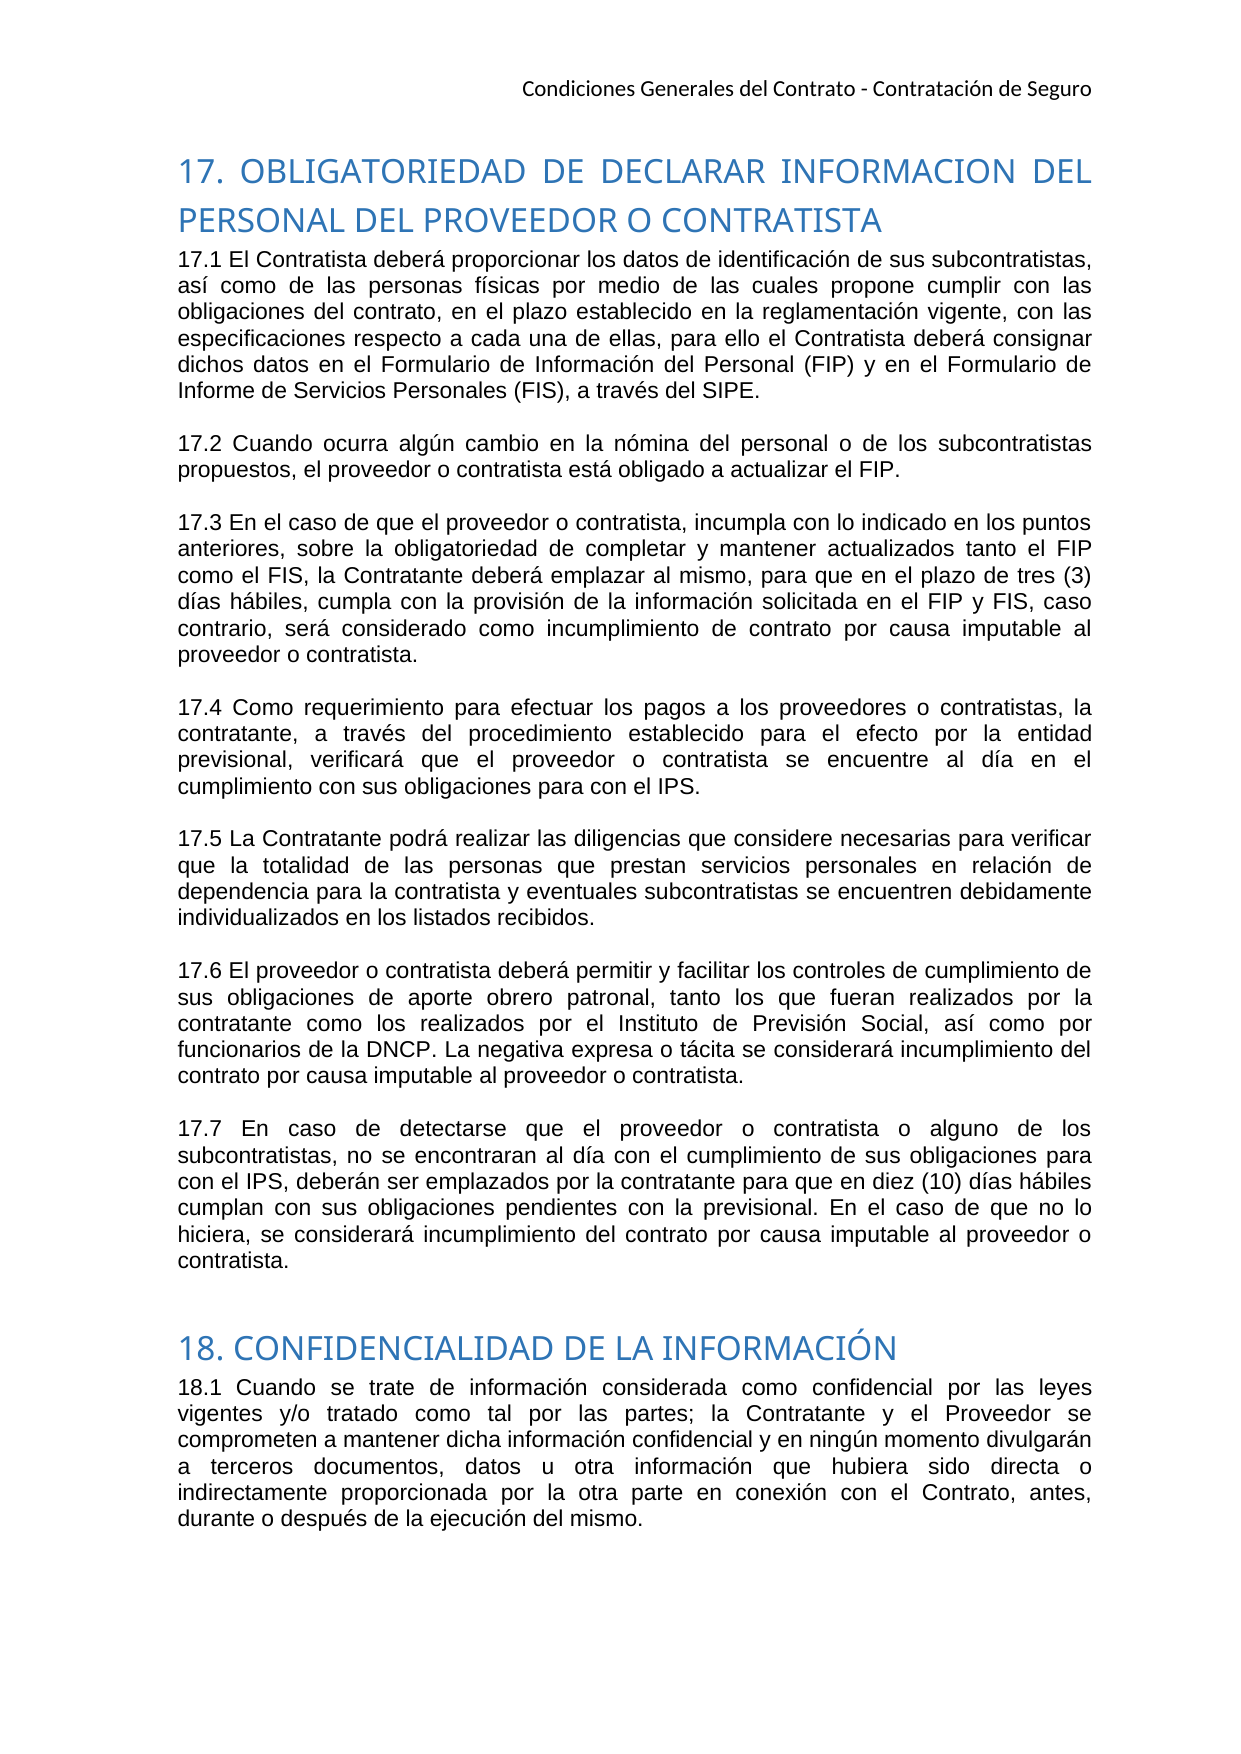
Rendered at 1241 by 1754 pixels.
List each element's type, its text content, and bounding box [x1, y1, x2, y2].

text 17.6 El proveedor o contratista deberá permitir y facilitar los controles de cumplimiento de sus obligaciones de aporte obrero patronal, tanto los que fueran realizados por la contratante como los realizados por el Instituto de Previsión Social, así como por funcionarios de la DNCP. La negativa expresa o tácita se considerará incumplimiento del contrato por causa imputable al proveedor o contratista. [177, 957, 1093, 1089]
text 17.2 Cuando ocurra algún cambio en la nómina del personal o de los subcontratistas propuestos, el proveedor o contratista está obligado a actualizar el FIP. [177, 430, 1093, 483]
text 18.1 Cuando se trate de información considerada como confidencial por las leyes vigentes y/o tratado como tal por las partes; la Contratante y el Proveedor se comprometen a mantener dicha información confidencial y en ningún momento divulgarán a terceros documentos, datos u otra información que hubiera sido directa o indirectamente proporcionada por la otra parte en conexión con el Contrato, antes, durante o después de la ejecución del mismo. [177, 1374, 1093, 1532]
subtitle 17. OBLIGATORIEDAD DE DECLARAR INFORMACION DEL PERSONAL DEL PROVEEDOR O CONTRATISTA [177, 148, 1093, 242]
text 17.3 En el caso de que el proveedor o contratista, incumpla con lo indicado en los puntos anteriores, sobre la obligatoriedad de completar y mantener actualizados tanto el FIP como el FIS, la Contratante deberá emplazar al mismo, para que en el plazo de tres (3) días hábiles, cumpla con la provisión de la información solicitada en el FIP y FIS, caso contrario, será considerado como incumplimiento de contrato por causa imputable al proveedor o contratista. [177, 509, 1093, 667]
text 17.1 El Contratista deberá proporcionar los datos de identificación de sus subcontratistas, así como de las personas físicas por medio de las cuales propone cumplir con las obligaciones del contrato, en el plazo establecido en la reglamentación vigente, con las especificaciones respecto a cada una de ellas, para ello el Contratista deberá consignar dichos datos en el Formulario de Información del Personal (FIP) y en el Formulario de Informe de Servicios Personales (FIS), a través del SIPE. [177, 246, 1093, 404]
text 17.7 En caso de detectarse que el proveedor o contratista o alguno de los subcontratistas, no se encontraran al día con el cumplimiento de sus obligaciones para con el IPS, deberán ser emplazados por la contratante para que en diez (10) días hábiles cumplan con sus obligaciones pendientes con la previsional. En el caso de que no lo hiciera, se considerará incumplimiento del contrato por causa imputable al proveedor o contratista. [177, 1115, 1093, 1273]
text 17.5 La Contratante podrá realizar las diligencias que considere necesarias para verificar que la totalidad de las personas que prestan servicios personales en relación de dependencia para la contratista y eventuales subcontratistas se encuentren debidamente individualizados en los listados recibidos. [177, 825, 1093, 931]
subtitle 18. CONFIDENCIALIDAD DE LA INFORMACIÓN [177, 1325, 1093, 1370]
text 17.4 Como requerimiento para efectuar los pagos a los proveedores o contratistas, la contratante, a través del procedimiento establecido para el efecto por la entidad previsional, verificará que el proveedor o contratista se encuentre al día en el cumplimiento con sus obligaciones para con el IPS. [177, 693, 1093, 799]
